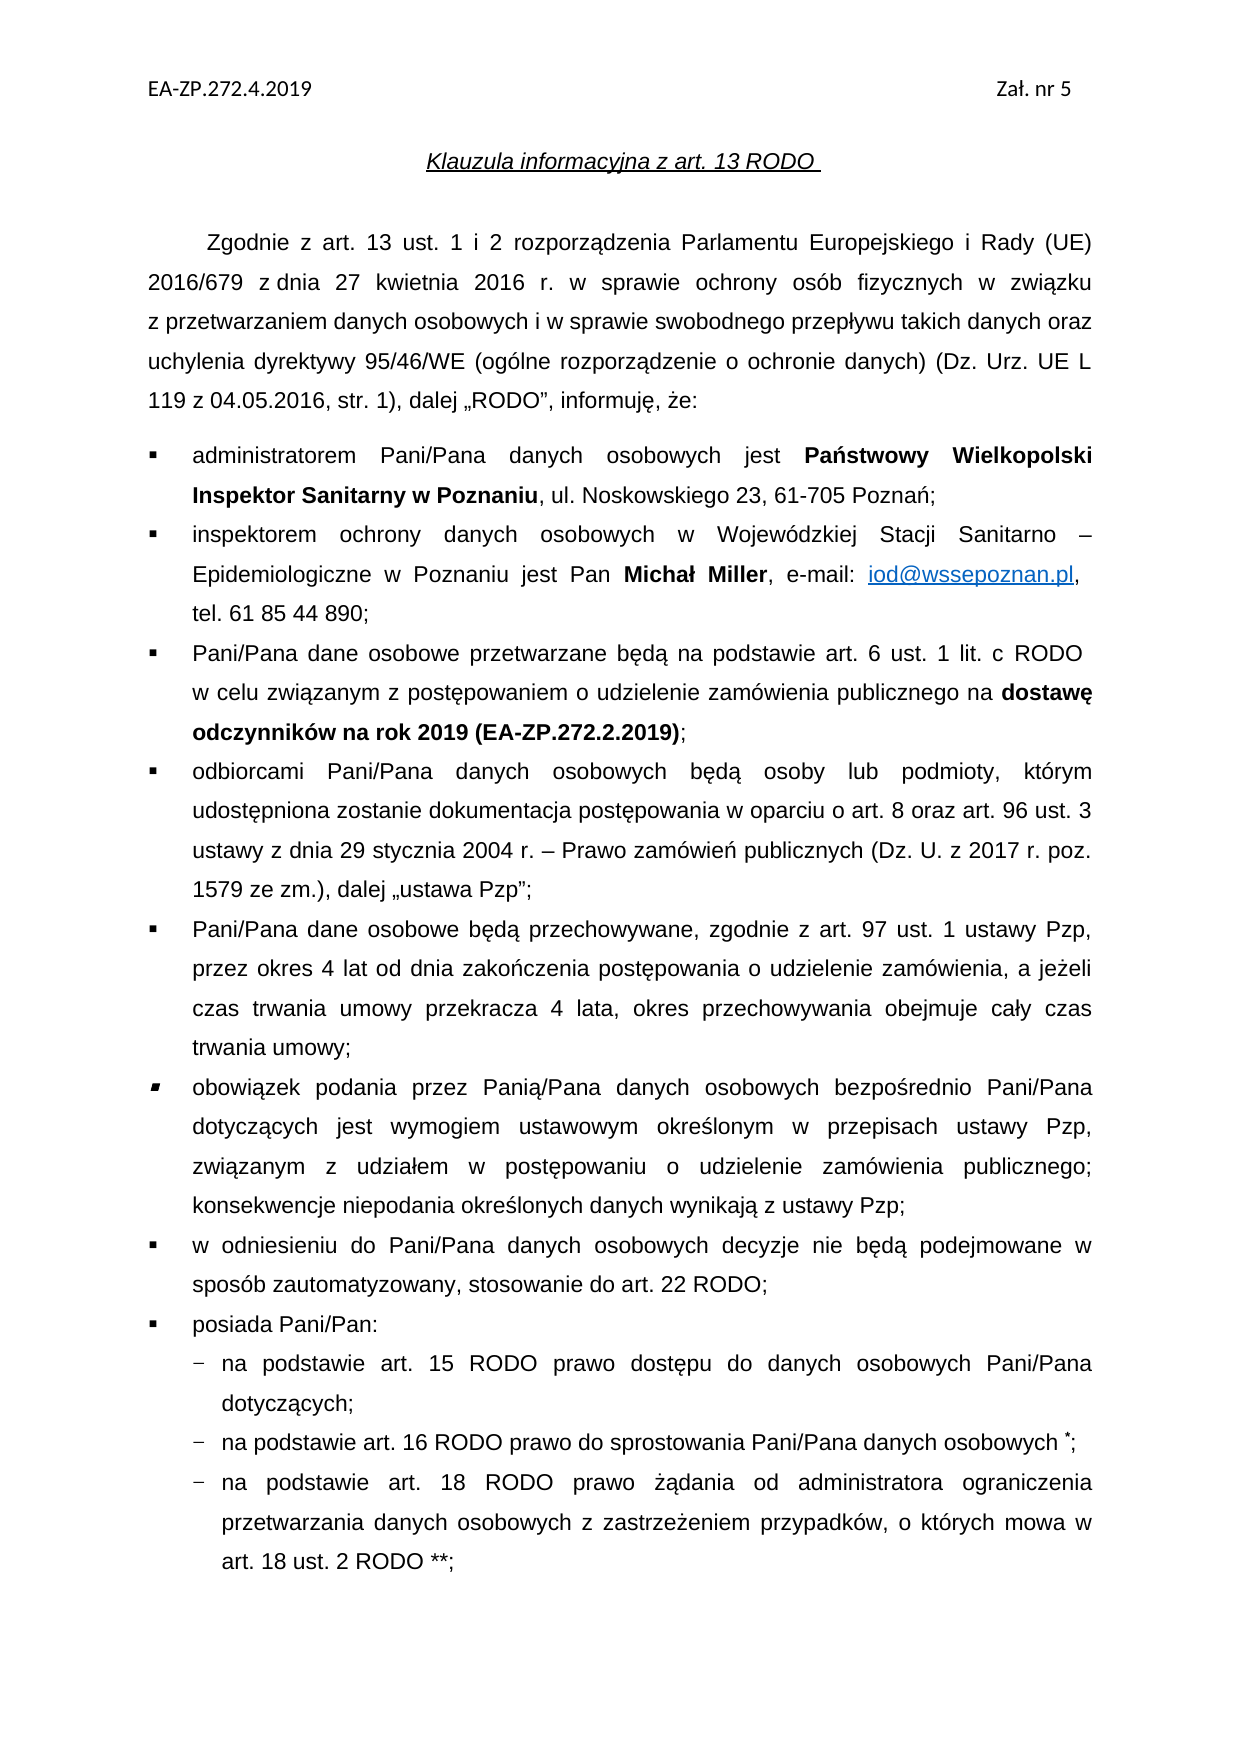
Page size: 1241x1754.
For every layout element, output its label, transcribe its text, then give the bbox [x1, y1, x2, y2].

list administratorem Pani/Pana danych osobowych jest Państwowy Wielkopolski Inspektor Sanitarny w Poznaniu, ul. Noskowskiego 23, 61-705 Poznań; [148, 442, 1093, 508]
text Zgodnie z art. 13 ust. 1 i 2 rozporządzenia Parlamentu Europejskiego i Rady (UE) 2016/679 z dnia 27 kwietnia 2016 r. w sprawie ochrony osób fizycznych w związku z przetwarzaniem danych osobowych i w sprawie swobodnego przepływu takich danych oraz uchylenia dyrektywy 95/46/WE (ogólne rozporządzenie o ochronie danych) (Dz. Urz. UE L 119 z 04.05.2016, str. 1), dalej „RODO”, informuję, że: [148, 229, 1093, 413]
list inspektorem ochrony danych osobowych w Wojewódzkiej Stacji Sanitarno – Epidemiologiczne w Poznaniu jest Pan Michał Miller, e-mail: iod@wssepoznan.pl, tel. 61 85 44 890; [148, 521, 1093, 626]
list na podstawie art. 16 RODO prawo do sprostowania Pani/Pana danych osobowych *; [192, 1429, 1093, 1456]
text Klauzula informacyjna z art. 13 RODO [148, 148, 1093, 174]
list posiada Pani/Pan: [148, 1311, 1093, 1337]
list w odniesieniu do Pani/Pana danych osobowych decyzje nie będą podejmowane w sposób zautomatyzowany, stosowanie do art. 22 RODO; [148, 1232, 1093, 1298]
list na podstawie art. 15 RODO prawo dostępu do danych osobowych Pani/Pana dotyczących; [192, 1350, 1093, 1416]
list Pani/Pana dane osobowe będą przechowywane, zgodnie z art. 97 ust. 1 ustawy Pzp, przez okres 4 lat od dnia zakończenia postępowania o udzielenie zamówienia, a jeżeli czas trwania umowy przekracza 4 lata, okres przechowywania obejmuje cały czas trwania umowy; [148, 916, 1093, 1061]
list odbiorcami Pani/Pana danych osobowych będą osoby lub podmioty, którym udostępniona zostanie dokumentacja postępowania w oparciu o art. 8 oraz art. 96 ust. 3 ustawy z dnia 29 stycznia 2004 r. – Prawo zamówień publicznych (Dz. U. z 2017 r. poz. 1579 ze zm.), dalej „ustawa Pzp”; [148, 758, 1093, 903]
list obowiązek podania przez Panią/Pana danych osobowych bezpośrednio Pani/Pana dotyczących jest wymogiem ustawowym określonym w przepisach ustawy Pzp, związanym z udziałem w postępowaniu o udzielenie zamówienia publicznego; konsekwencje niepodania określonych danych wynikają z ustawy Pzp; [148, 1074, 1093, 1219]
list na podstawie art. 18 RODO prawo żądania od administratora ograniczenia przetwarzania danych osobowych z zastrzeżeniem przypadków, o których mowa w art. 18 ust. 2 RODO **; [192, 1469, 1093, 1574]
list Pani/Pana dane osobowe przetwarzane będą na podstawie art. 6 ust. 1 lit. c RODO w celu związanym z postępowaniem o udzielenie zamówienia publicznego na dostawę odczynników na rok 2019 (EA-ZP.272.2.2019); [148, 639, 1093, 745]
